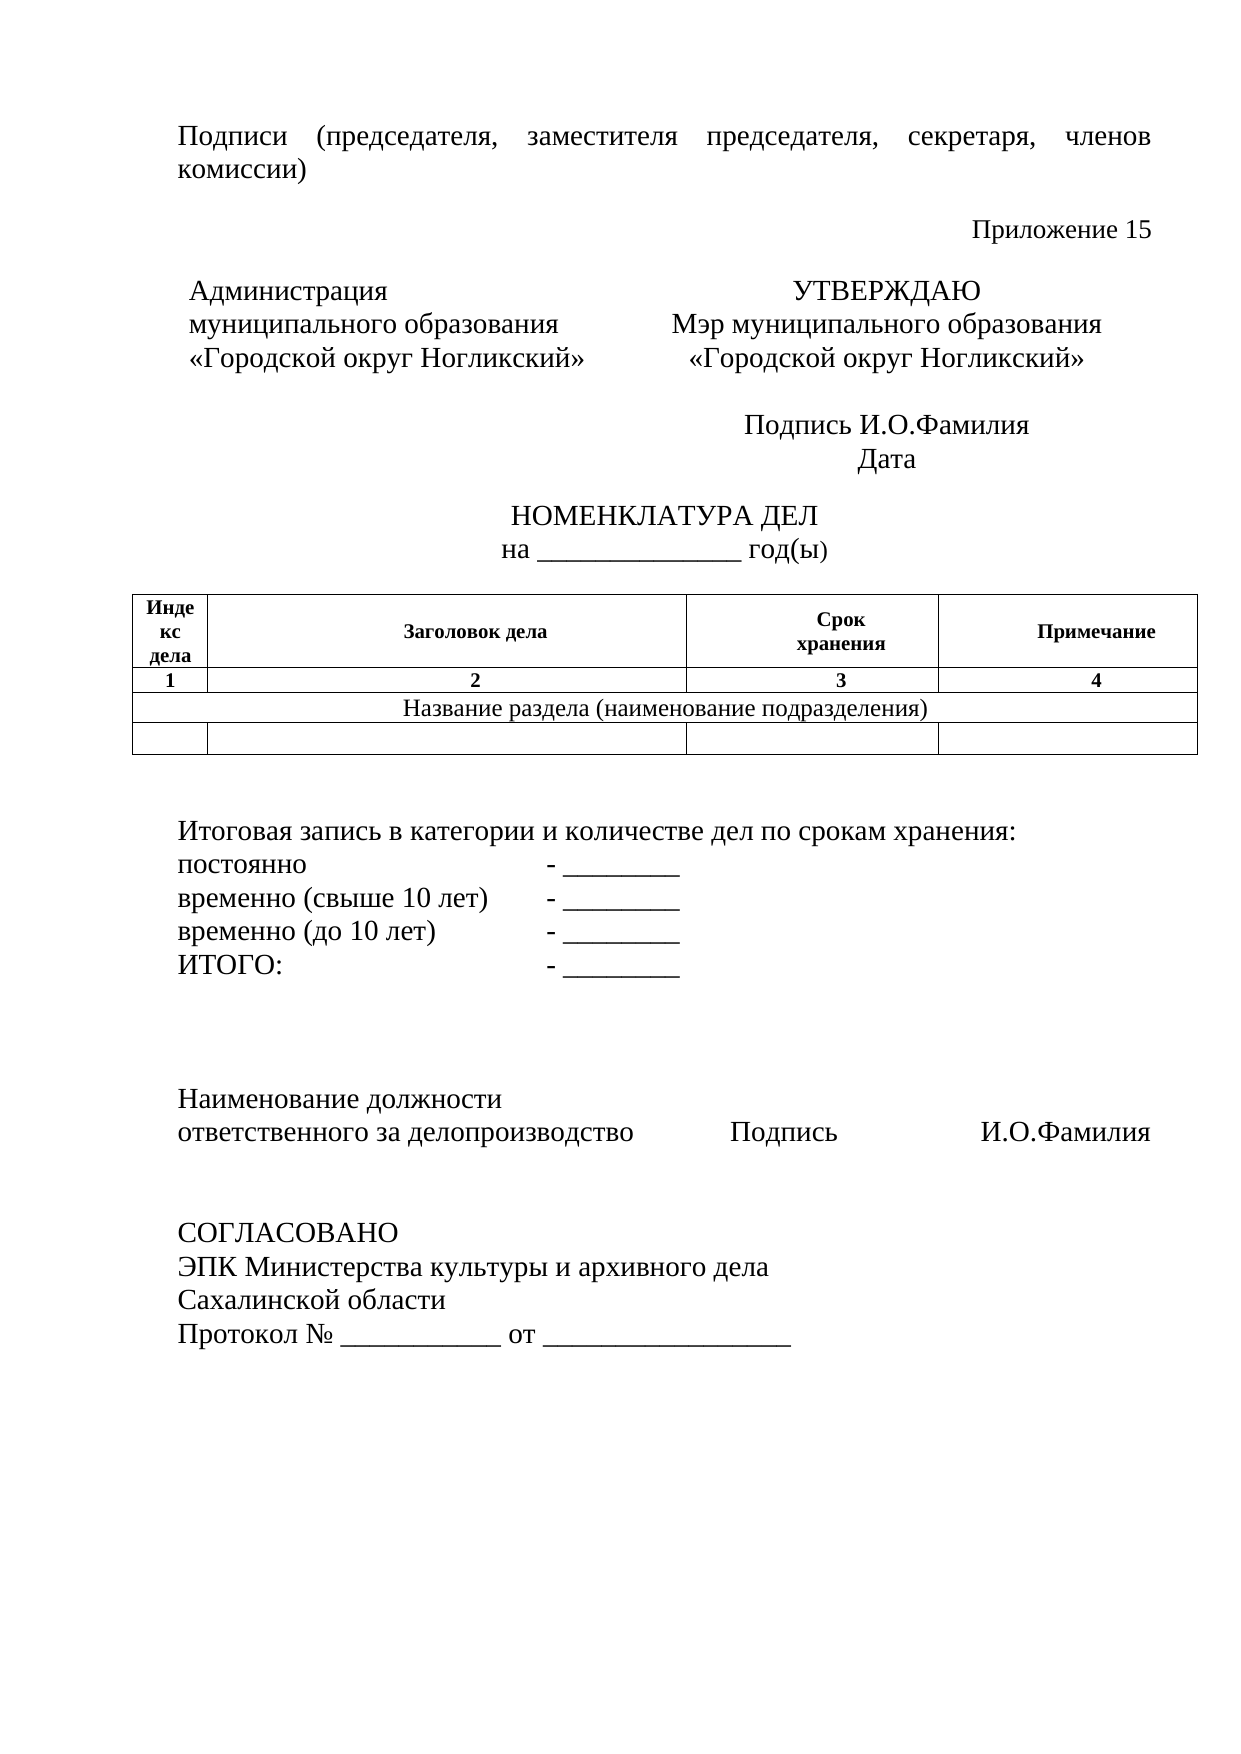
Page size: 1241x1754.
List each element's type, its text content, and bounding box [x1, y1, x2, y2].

text НОМЕНКЛАТУРА ДЕЛ [177, 498, 1152, 532]
text на ______________ год(ы) [177, 532, 1152, 565]
text Наименование должности [177, 1081, 1152, 1114]
text ответственного за делопроизводство Подпись И.О.Фамилия [177, 1114, 1152, 1148]
text Итоговая запись в категории и количестве дел по срокам хранения: [177, 813, 1152, 846]
table_cell 3 [687, 668, 938, 692]
table_header Индекс дела [133, 595, 207, 667]
table_cell 2 [208, 668, 686, 692]
text СОГЛАСОВАНО [177, 1215, 1152, 1249]
table_cell [687, 723, 938, 754]
text Подписи (председателя, заместителя председателя, секретаря, членов комиссии) [177, 118, 1152, 185]
table_header Примечание [939, 595, 1197, 667]
text Сахалинской области [177, 1282, 1152, 1316]
text Приложение 15 [177, 213, 1152, 244]
text ИТОГО: - ________ [177, 947, 1152, 980]
text ЭПК Министерства культуры и архивного дела [177, 1249, 1152, 1282]
table_cell Название раздела (наименование подразделения) [133, 693, 1197, 722]
text временно (до 10 лет) - ________ [177, 913, 1152, 947]
table_cell [208, 723, 686, 754]
table_cell 1 [133, 668, 207, 692]
table_cell 4 [939, 668, 1197, 692]
text временно (свыше 10 лет) - ________ [177, 880, 1152, 913]
table_cell [133, 723, 207, 754]
table_cell [939, 723, 1197, 754]
text Протокол № ___________ от _________________ [177, 1316, 1152, 1349]
text постоянно - ________ [177, 846, 1152, 880]
table_header УТВЕРЖДАЮ Мэр муниципального образования «Городской округ Ногликский» Подпись И.О.Фамилия Дата [605, 273, 1168, 474]
table_header Срок хранения [687, 595, 938, 667]
table_header Заголовок дела [208, 595, 686, 667]
table_header Администрация муниципального образования «Городской округ Ногликский» [177, 273, 605, 474]
